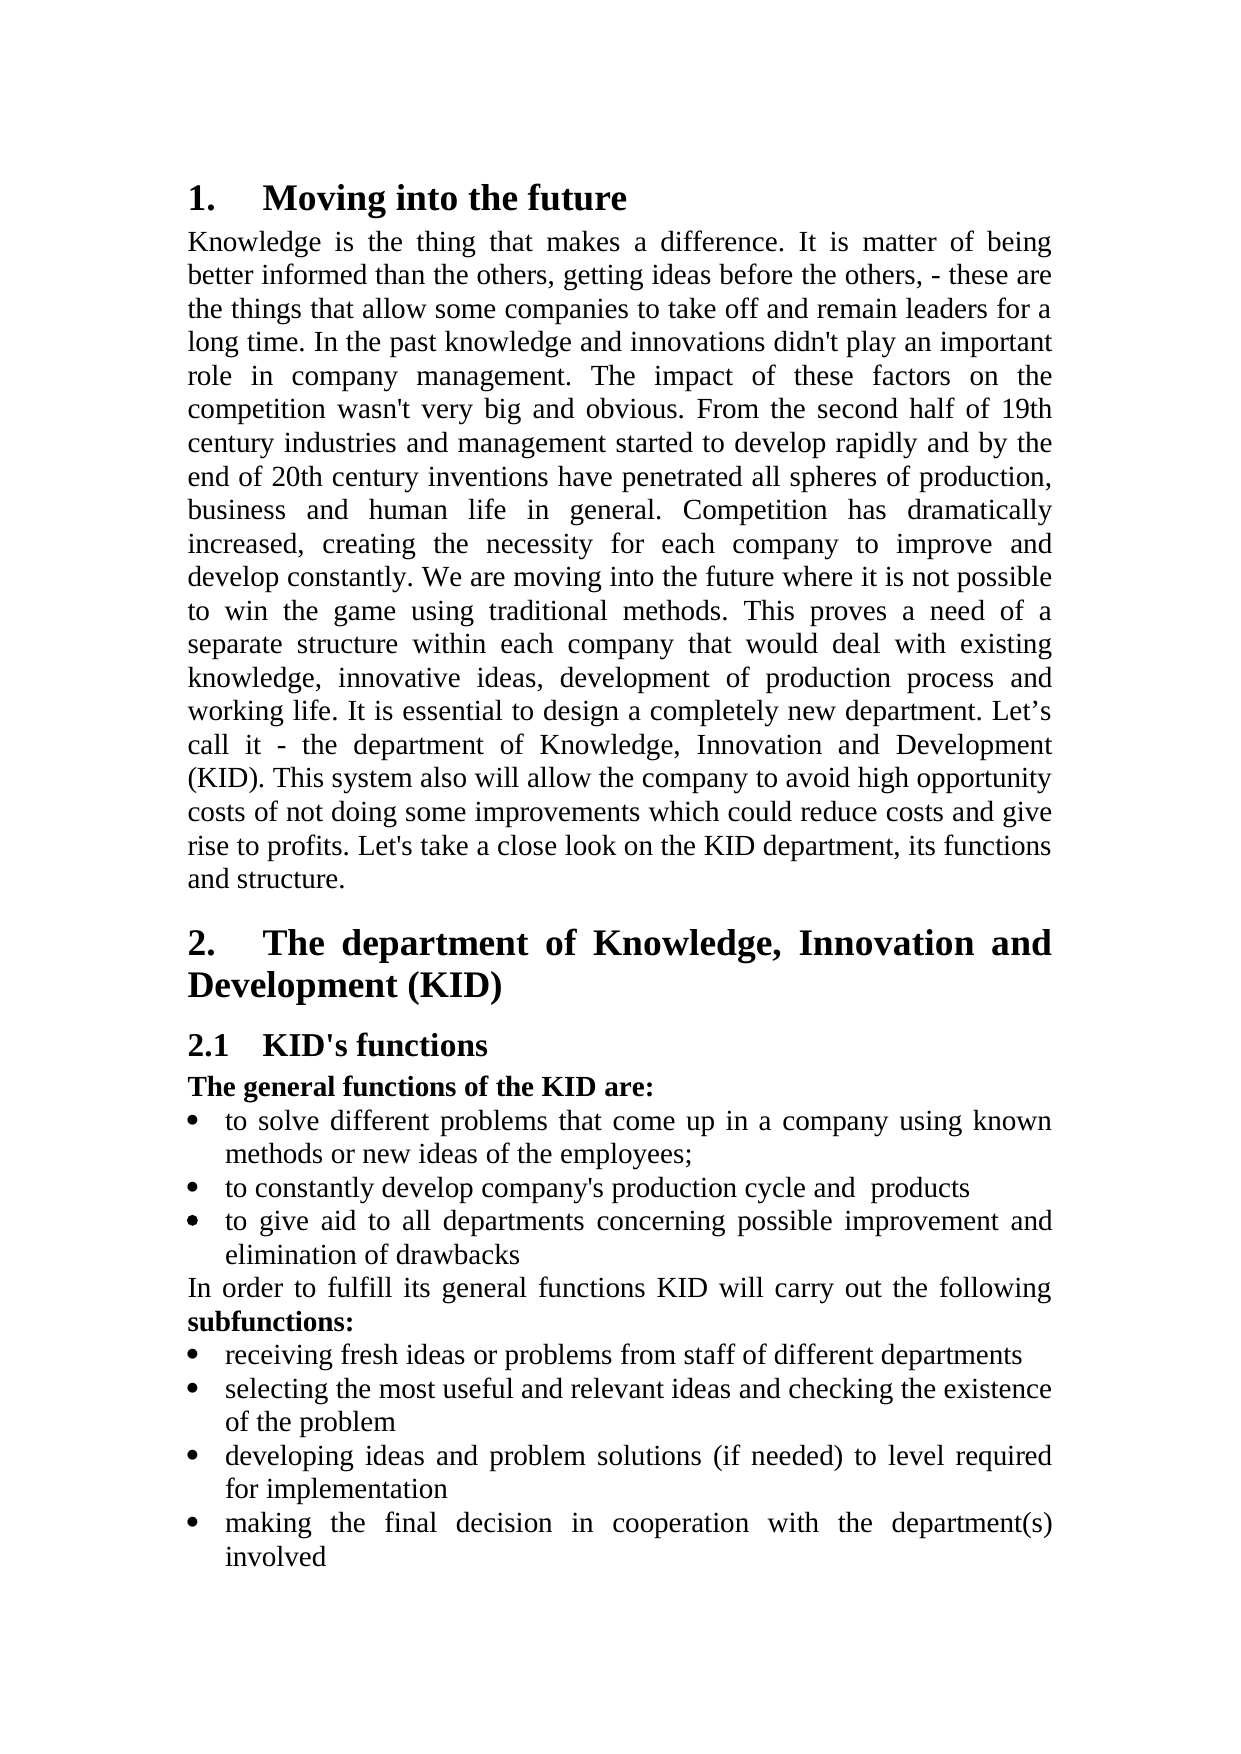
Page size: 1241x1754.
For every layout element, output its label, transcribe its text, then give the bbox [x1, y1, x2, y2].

subtitle Moving into the future [187, 175, 1053, 218]
text Knowledge is the thing that makes a difference. It is matter of being better informed than the others, getting ideas before the others, - these are the things that allow some companies to take off and remain leaders for a long time. In the past knowledge and innovations didn't play an important role in company management. The impact of these factors on the competition wasn't very big and obvious. From the second half of 19th century industries and management started to develop rapidly and by the end of 20th century inventions have penetrated all spheres of production, business and human life in general. Competition has dramatically increased, creating the necessity for each company to improve and develop constantly. We are moving into the future where it is not possible to win the game using traditional methods. This proves a need of a separate structure within each company that would deal with existing knowledge, innovative ideas, development of production process and working life. It is essential to design a completely new department. Let’s call it - the department of Knowledge, Innovation and Development (KID). This system also will allow the company to avoid high opportunity costs of not doing some improvements which could reduce costs and give rise to profits. Let's take a close look on the KID department, its functions and structure. [187, 224, 1053, 895]
text The general functions of the KID are: [187, 1069, 1053, 1103]
subtitle The department of Knowledge, Innovation and Development (KID) [187, 920, 1053, 1006]
text In order to fulfill its general functions KID will carry out the following subfunctions: [187, 1271, 1053, 1338]
list to solve different problems that come up in a company using known methods or new ideas of the employees; [187, 1103, 1053, 1170]
list developing ideas and problem solutions (if needed) to level required for implementation [187, 1438, 1053, 1505]
list receiving fresh ideas or problems from staff of different departments [187, 1338, 1053, 1371]
list to constantly develop company's production cycle and products [187, 1170, 1053, 1203]
list to give aid to all departments concerning possible improvement and elimination of drawbacks [187, 1203, 1053, 1271]
list making the final decision in cooperation with the department(s) involved [187, 1505, 1053, 1572]
subtitle KID's functions [187, 1024, 1053, 1063]
list selecting the most useful and relevant ideas and checking the existence of the problem [187, 1371, 1053, 1438]
